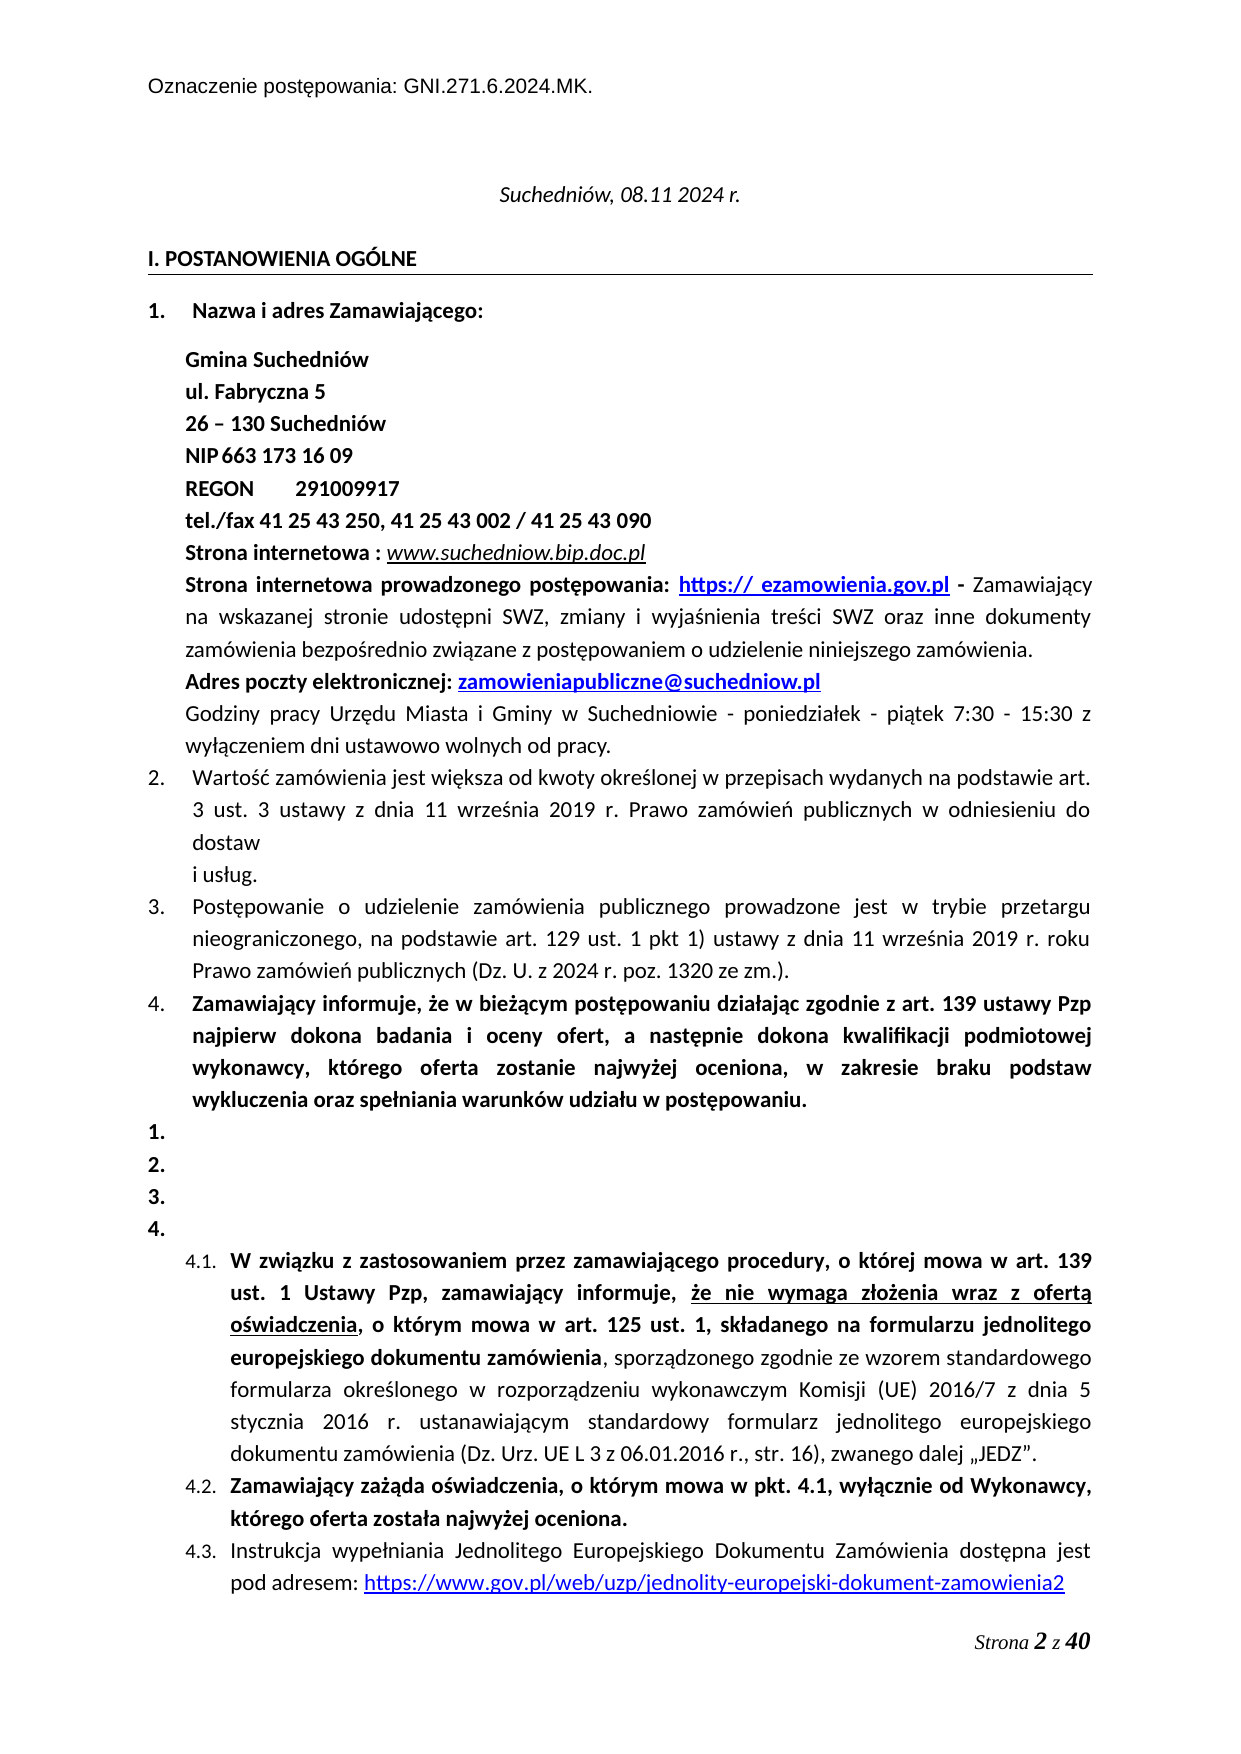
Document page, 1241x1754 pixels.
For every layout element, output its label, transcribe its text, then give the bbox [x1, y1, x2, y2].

list W związku z zastosowaniem przez zamawiającego procedury, o której mowa w art. 139 ust. 1 Ustawy Pzp, zamawiający informuje, że nie wymaga złożenia wraz z ofertą oświadczenia, o którym mowa w art. 125 ust. 1, składanego na formularzu jednolitego europejskiego dokumentu zamówienia, sporządzonego zgodnie ze wzorem standardowego formularza określonego w rozporządzeniu wykonawczym Komisji (UE) 2016/7 z dnia 5 stycznia 2016 r. ustanawiającym standardowy formularz jednolitego europejskiego dokumentu zamówienia (Dz. Urz. UE L 3 z 06.01.2016 r., str. 16), zwanego dalej „JEDZ”. [185, 1246, 1093, 1467]
text ul. Fabryczna 5 [185, 377, 1093, 405]
text I. POSTANOWIENIA OGÓLNE [148, 244, 1093, 274]
list Instrukcja wypełniania Jednolitego Europejskiego Dokumentu Zamówienia dostępna jest pod adresem: https://www.gov.pl/web/uzp/jednolity-europejski-dokument-zamowienia2 [185, 1536, 1093, 1596]
text Gmina Suchedniów [185, 345, 1093, 373]
text Godziny pracy Urzędu Miasta i Gminy w Suchedniowie - poniedziałek - piątek 7:30 - 15:30 z wyłączeniem dni ustawowo wolnych od pracy. [185, 699, 1093, 759]
text 26 – 130 Suchedniów [185, 409, 1093, 437]
text NIP 663 173 16 09 [185, 442, 1093, 469]
list Nazwa i adres Zamawiającego: [148, 296, 1093, 324]
text Adres poczty elektronicznej: zamowieniapubliczne@suchedniow.pl [185, 667, 1093, 695]
text tel./fax 41 25 43 250, 41 25 43 002 / 41 25 43 090 [185, 506, 1093, 534]
text Strona internetowa prowadzonego postępowania: https:// ezamowienia.gov.pl - Zamawiający na wskazanej stronie udostępni SWZ, zmiany i wyjaśnienia treści SWZ oraz inne dokumenty zamówienia bezpośrednio związane z postępowaniem o udzielenie niniejszego zamówienia. [185, 570, 1093, 663]
text Strona internetowa : www.suchedniow.bip.doc.pl [185, 538, 1093, 566]
list Zamawiający informuje, że w bieżącym postępowaniu działając zgodnie z art. 139 ustawy Pzp najpierw dokona badania i oceny ofert, a następnie dokona kwalifikacji podmiotowej wykonawcy, którego oferta zostanie najwyżej oceniona, w zakresie braku podstaw wykluczenia oraz spełniania warunków udziału w postępowaniu. [148, 989, 1093, 1113]
list Postępowanie o udzielenie zamówienia publicznego prowadzone jest w trybie przetargu nieograniczonego, na podstawie art. 129 ust. 1 pkt 1) ustawy z dnia 11 września 2019 r. roku Prawo zamówień publicznych (Dz. U. z 2024 r. poz. 1320 ze zm.). [148, 892, 1093, 984]
text REGON 291009917 [185, 474, 1093, 502]
list Zamawiający zażąda oświadczenia, o którym mowa w pkt. 4.1, wyłącznie od Wykonawcy, którego oferta została najwyżej oceniona. [185, 1472, 1093, 1532]
list Wartość zamówienia jest większa od kwoty określonej w przepisach wydanych na podstawie art. 3 ust. 3 ustawy z dnia 11 września 2019 r. Prawo zamówień publicznych w odniesieniu do dostaw i usług. [148, 763, 1093, 888]
text Suchedniów, 08.11 2024 r. [148, 180, 1093, 208]
